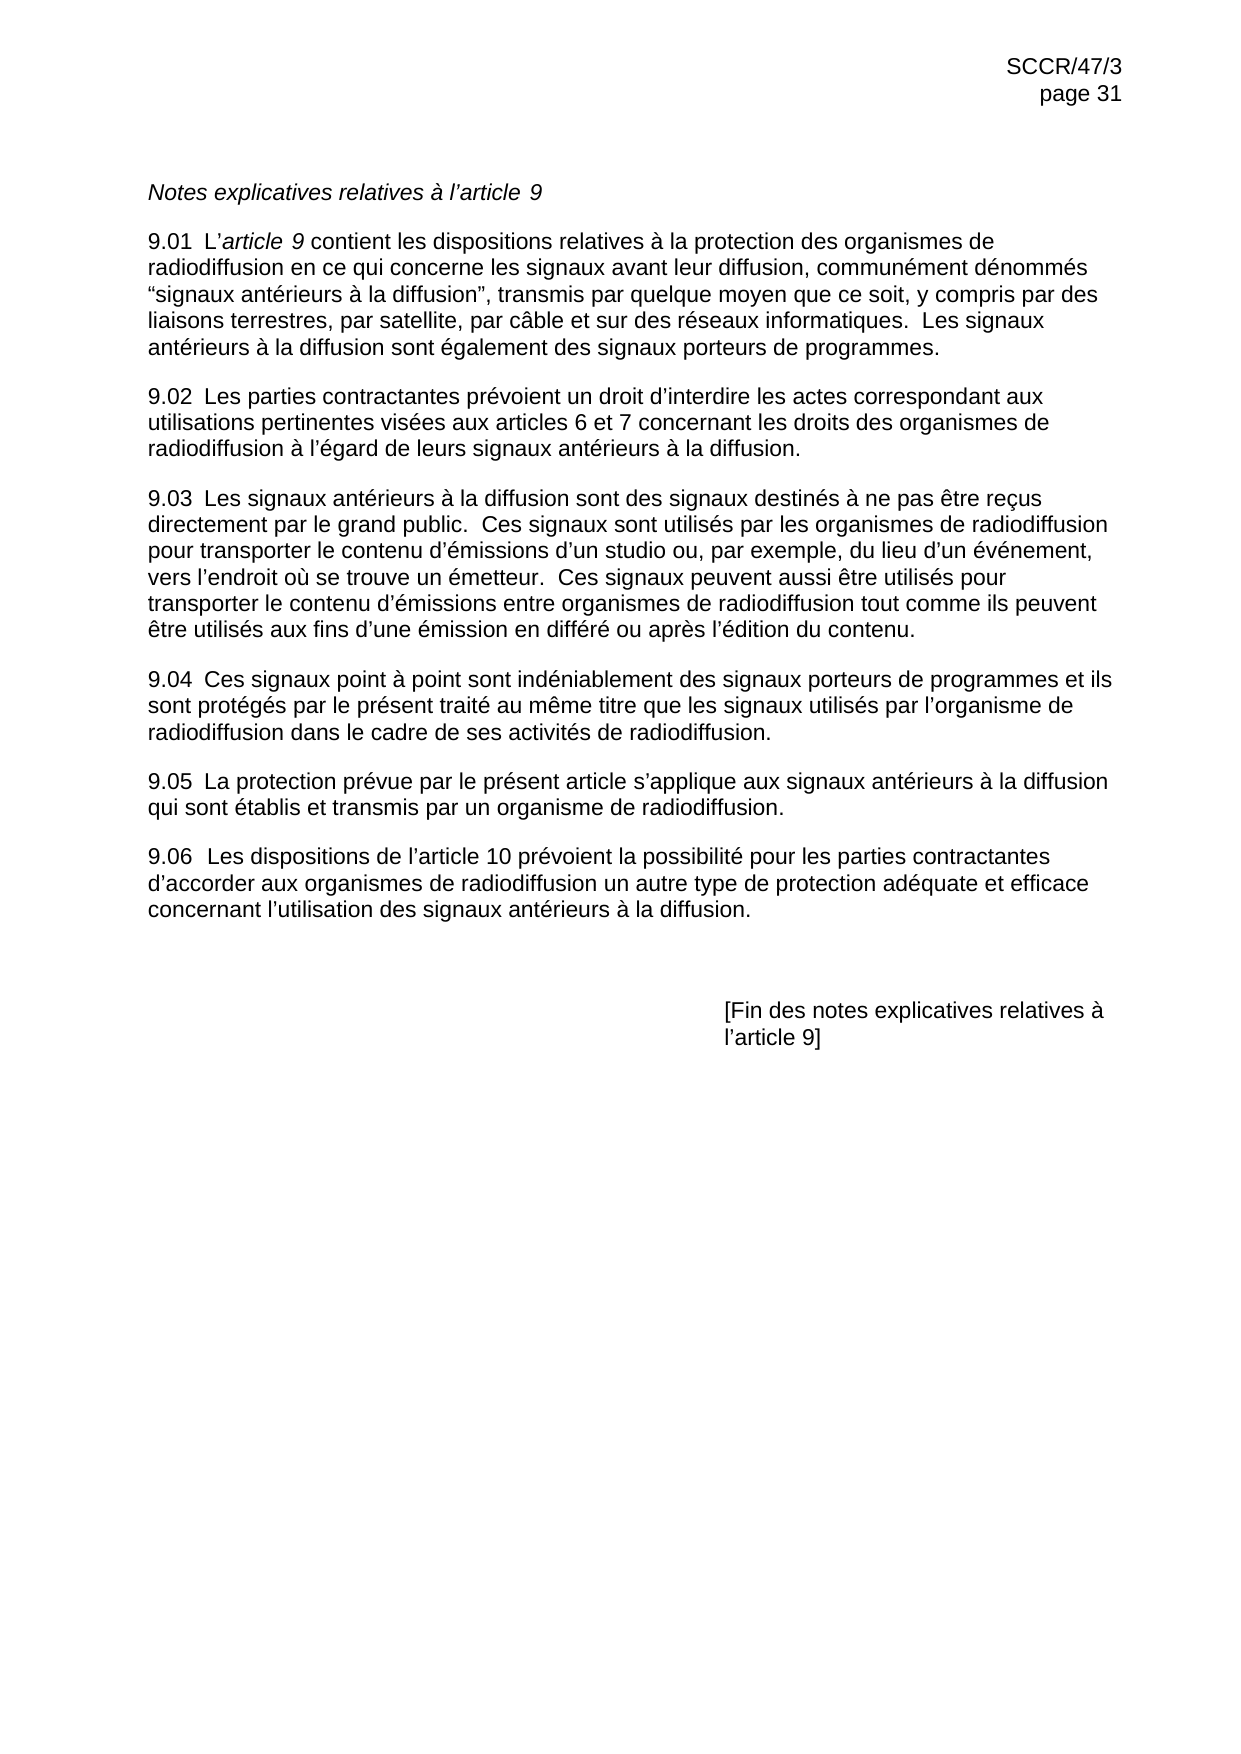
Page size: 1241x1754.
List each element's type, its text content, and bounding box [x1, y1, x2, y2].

subtitle Notes explicatives relatives à l’article 9 [148, 179, 1122, 205]
text 9.02 Les parties contractantes prévoient un droit d’interdire les actes correspondant aux utilisations pertinentes visées aux articles 6 et 7 concernant les droits des organismes de radiodiffusion à l’égard de leurs signaux antérieurs à la diffusion. [148, 383, 1122, 462]
text 9.04 Ces signaux point à point sont indéniablement des signaux porteurs de programmes et ils sont protégés par le présent traité au même titre que les signaux utilisés par l’organisme de radiodiffusion dans le cadre de ses activités de radiodiffusion. [148, 666, 1122, 745]
text 9.05 La protection prévue par le présent article s’applique aux signaux antérieurs à la diffusion qui sont établis et transmis par un organisme de radiodiffusion. [148, 768, 1122, 820]
text 9.03 Les signaux antérieurs à la diffusion sont des signaux destinés à ne pas être reçus directement par le grand public. Ces signaux sont utilisés par les organismes de radiodiffusion pour transporter le contenu d’émissions d’un studio ou, par exemple, du lieu d’un événement, vers l’endroit où se trouve un émetteur. Ces signaux peuvent aussi être utilisés pour transporter le contenu d’émissions entre organismes de radiodiffusion tout comme ils peuvent être utilisés aux fins d’une émission en différé ou après l’édition du contenu. [148, 485, 1122, 643]
text [Fin des notes explicatives relatives à l’article 9] [724, 997, 1122, 1050]
text 9.01 L’article 9 contient les dispositions relatives à la protection des organismes de radiodiffusion en ce qui concerne les signaux avant leur diffusion, communément dénommés “signaux antérieurs à la diffusion”, transmis par quelque moyen que ce soit, y compris par des liaisons terrestres, par satellite, par câble et sur des réseaux informatiques. Les signaux antérieurs à la diffusion sont également des signaux porteurs de programmes. [148, 228, 1122, 360]
text 9.06 Les dispositions de l’article 10 prévoient la possibilité pour les parties contractantes d’accorder aux organismes de radiodiffusion un autre type de protection adéquate et efficace concernant l’utilisation des signaux antérieurs à la diffusion. [148, 843, 1122, 922]
